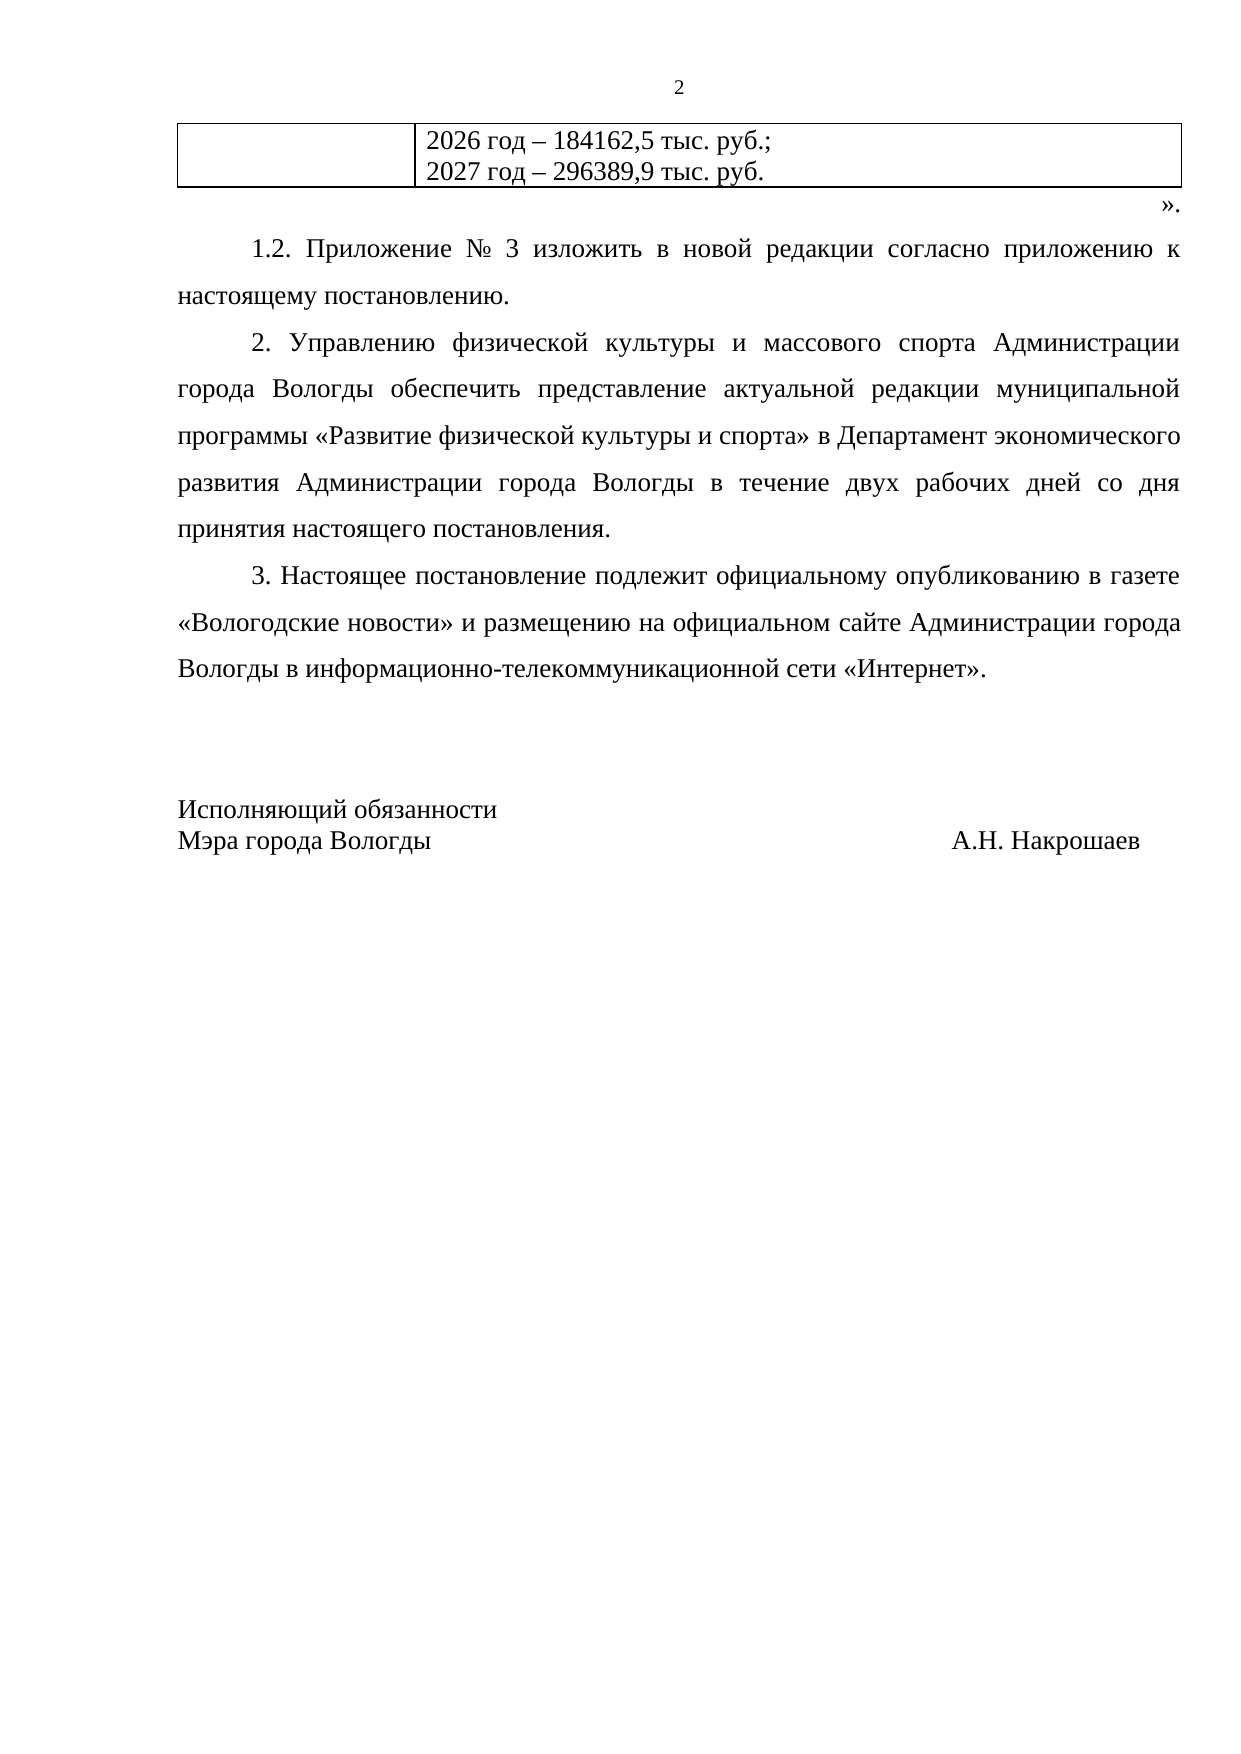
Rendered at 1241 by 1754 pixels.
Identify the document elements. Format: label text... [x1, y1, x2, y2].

text Мэра города Вологды А.Н. Накрошаев [177, 824, 1181, 855]
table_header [416, 124, 1181, 186]
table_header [178, 124, 414, 186]
text 1.2. Приложение № 3 изложить в новой редакции согласно приложению к настоящему постановлению. [177, 233, 1181, 310]
text 3. Настоящее постановление подлежит официальному опубликованию в газете «Вологодские новости» и размещению на официальном сайте Администрации города Вологды в информационно-телекоммуникационной сети «Интернет». [177, 559, 1181, 684]
text 2. Управлению физической культуры и массового спорта Администрации города Вологды обеспечить представление актуальной редакции муниципальной программы «Развитие физической культуры и спорта» в Департамент экономического развития Администрации города Вологды в течение двух рабочих дней со дня принятия настоящего постановления. [177, 326, 1181, 544]
text ». [177, 188, 1181, 219]
text Исполняющий обязанности [177, 793, 1181, 824]
